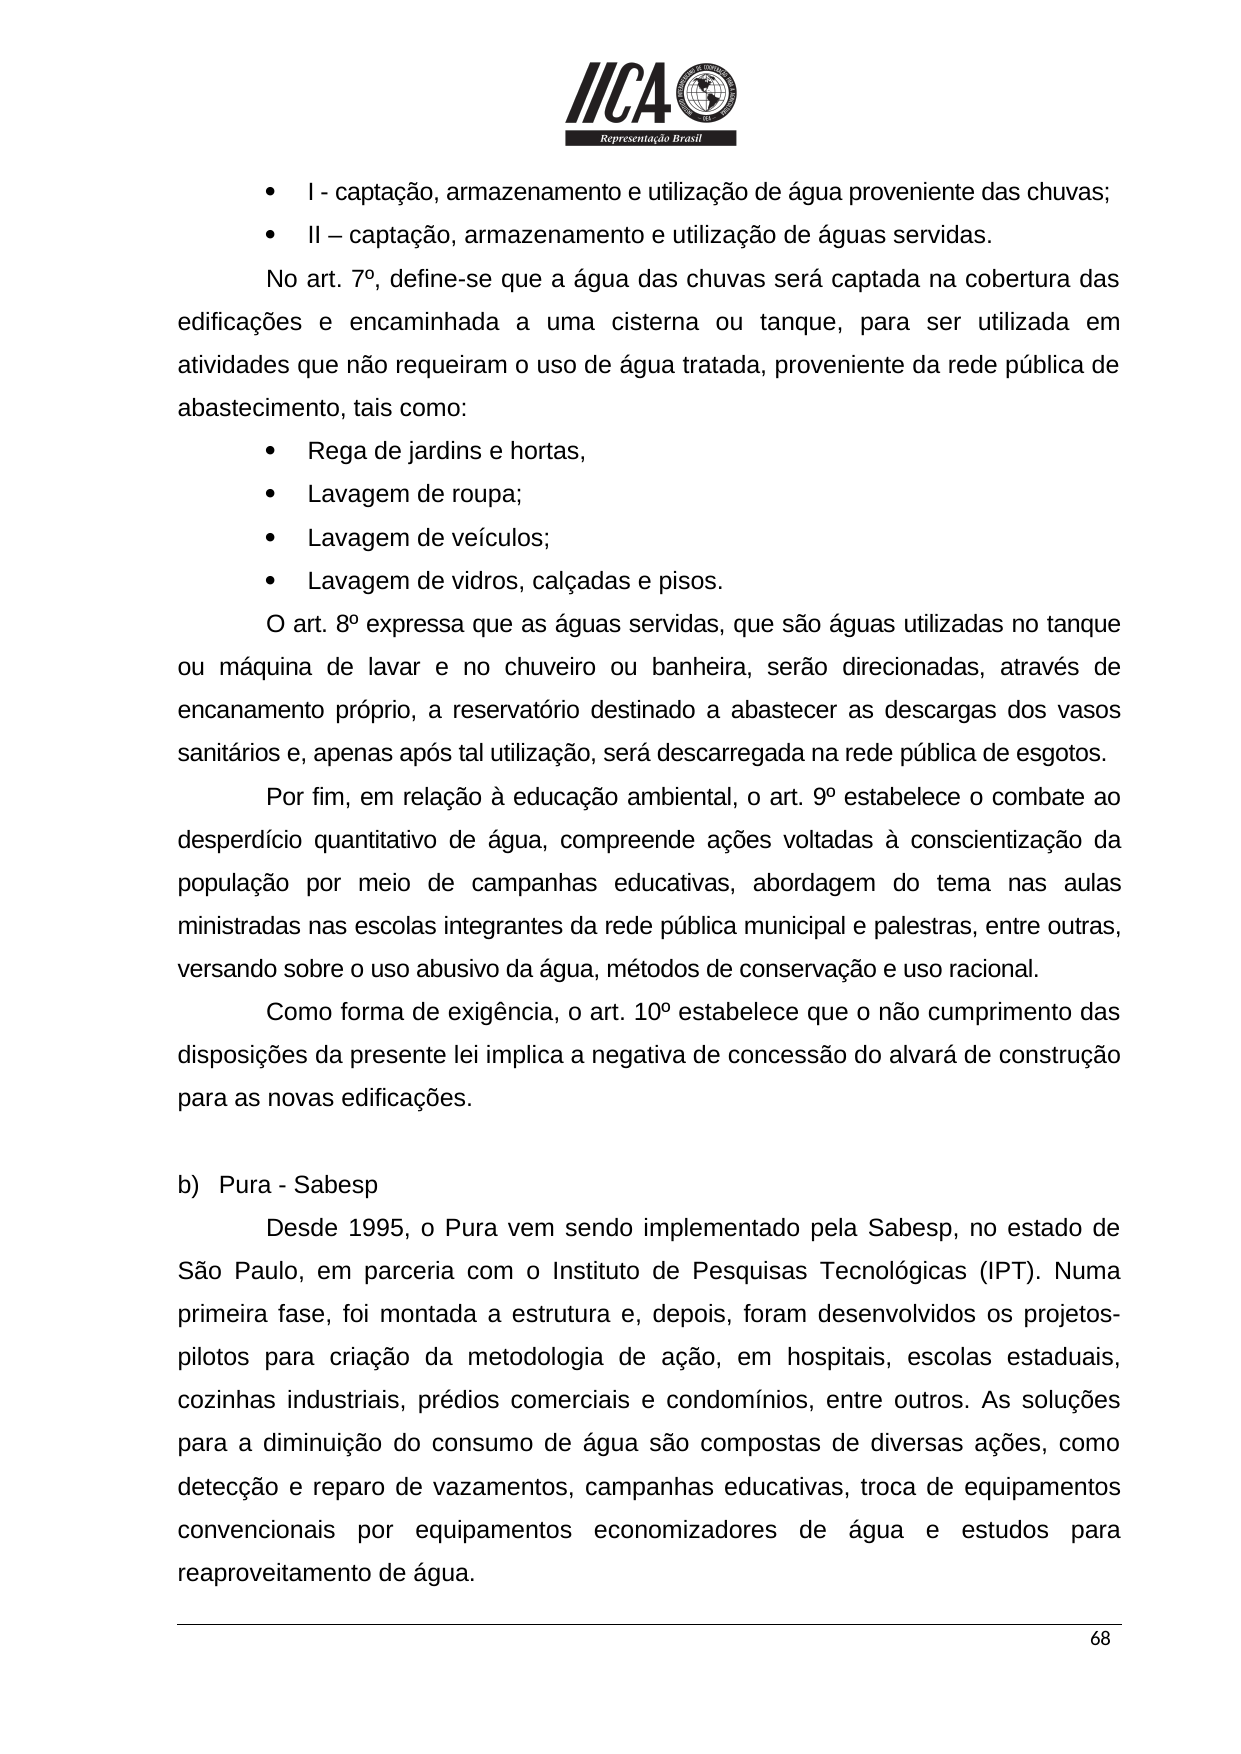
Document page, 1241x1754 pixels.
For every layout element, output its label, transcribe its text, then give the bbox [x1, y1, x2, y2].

list Lavagem de roupa; [266, 479, 1122, 508]
list I - captação, armazenamento e utilização de água proveniente das chuvas; [266, 177, 1122, 206]
list II – captação, armazenamento e utilização de águas servidas. [266, 220, 1122, 249]
list Pura - Sabesp [177, 1170, 1122, 1198]
text No art. 7º, define-se que a água das chuvas será captada na cobertura das edificações e encaminhada a uma cisterna ou tanque, para ser utilizada em atividades que não requeiram o uso de água tratada, proveniente da rede pública de abastecimento, tais como: [177, 264, 1122, 422]
list Lavagem de veículos; [266, 523, 1122, 551]
text Por fim, em relação à educação ambiental, o art. 9º estabelece o combate ao desperdício quantitativo de água, compreende ações voltadas à conscientização da população por meio de campanhas educativas, abordagem do tema nas aulas ministradas nas escolas integrantes da rede pública municipal e palestras, entre outras, versando sobre o uso abusivo da água, métodos de conservação e uso racional. [177, 782, 1122, 983]
list Lavagem de vidros, calçadas e pisos. [266, 566, 1122, 595]
text O art. 8º expressa que as águas servidas, que são águas utilizadas no tanque ou máquina de lavar e no chuveiro ou banheira, serão direcionadas, através de encanamento próprio, a reservatório destinado a abastecer as descargas dos vasos sanitários e, apenas após tal utilização, será descarregada na rede pública de esgotos. [177, 609, 1122, 767]
picture [560, 58, 740, 148]
text Como forma de exigência, o art. 10º estabelece que o não cumprimento das disposições da presente lei implica a negativa de concessão do alvará de construção para as novas edificações. [177, 997, 1122, 1112]
text Desde 1995, o Pura vem sendo implementado pela Sabesp, no estado de São Paulo, em parceria com o Instituto de Pesquisas Tecnológicas (IPT). Numa primeira fase, foi montada a estrutura e, depois, foram desenvolvidos os projetos-pilotos para criação da metodologia de ação, em hospitais, escolas estaduais, cozinhas industriais, prédios comerciais e condomínios, entre outros. As soluções para a diminuição do consumo de água são compostas de diversas ações, como detecção e reparo de vazamentos, campanhas educativas, troca de equipamentos convencionais por equipamentos economizadores de água e estudos para reaproveitamento de água. [177, 1213, 1122, 1587]
list Rega de jardins e hortas, [266, 436, 1122, 465]
